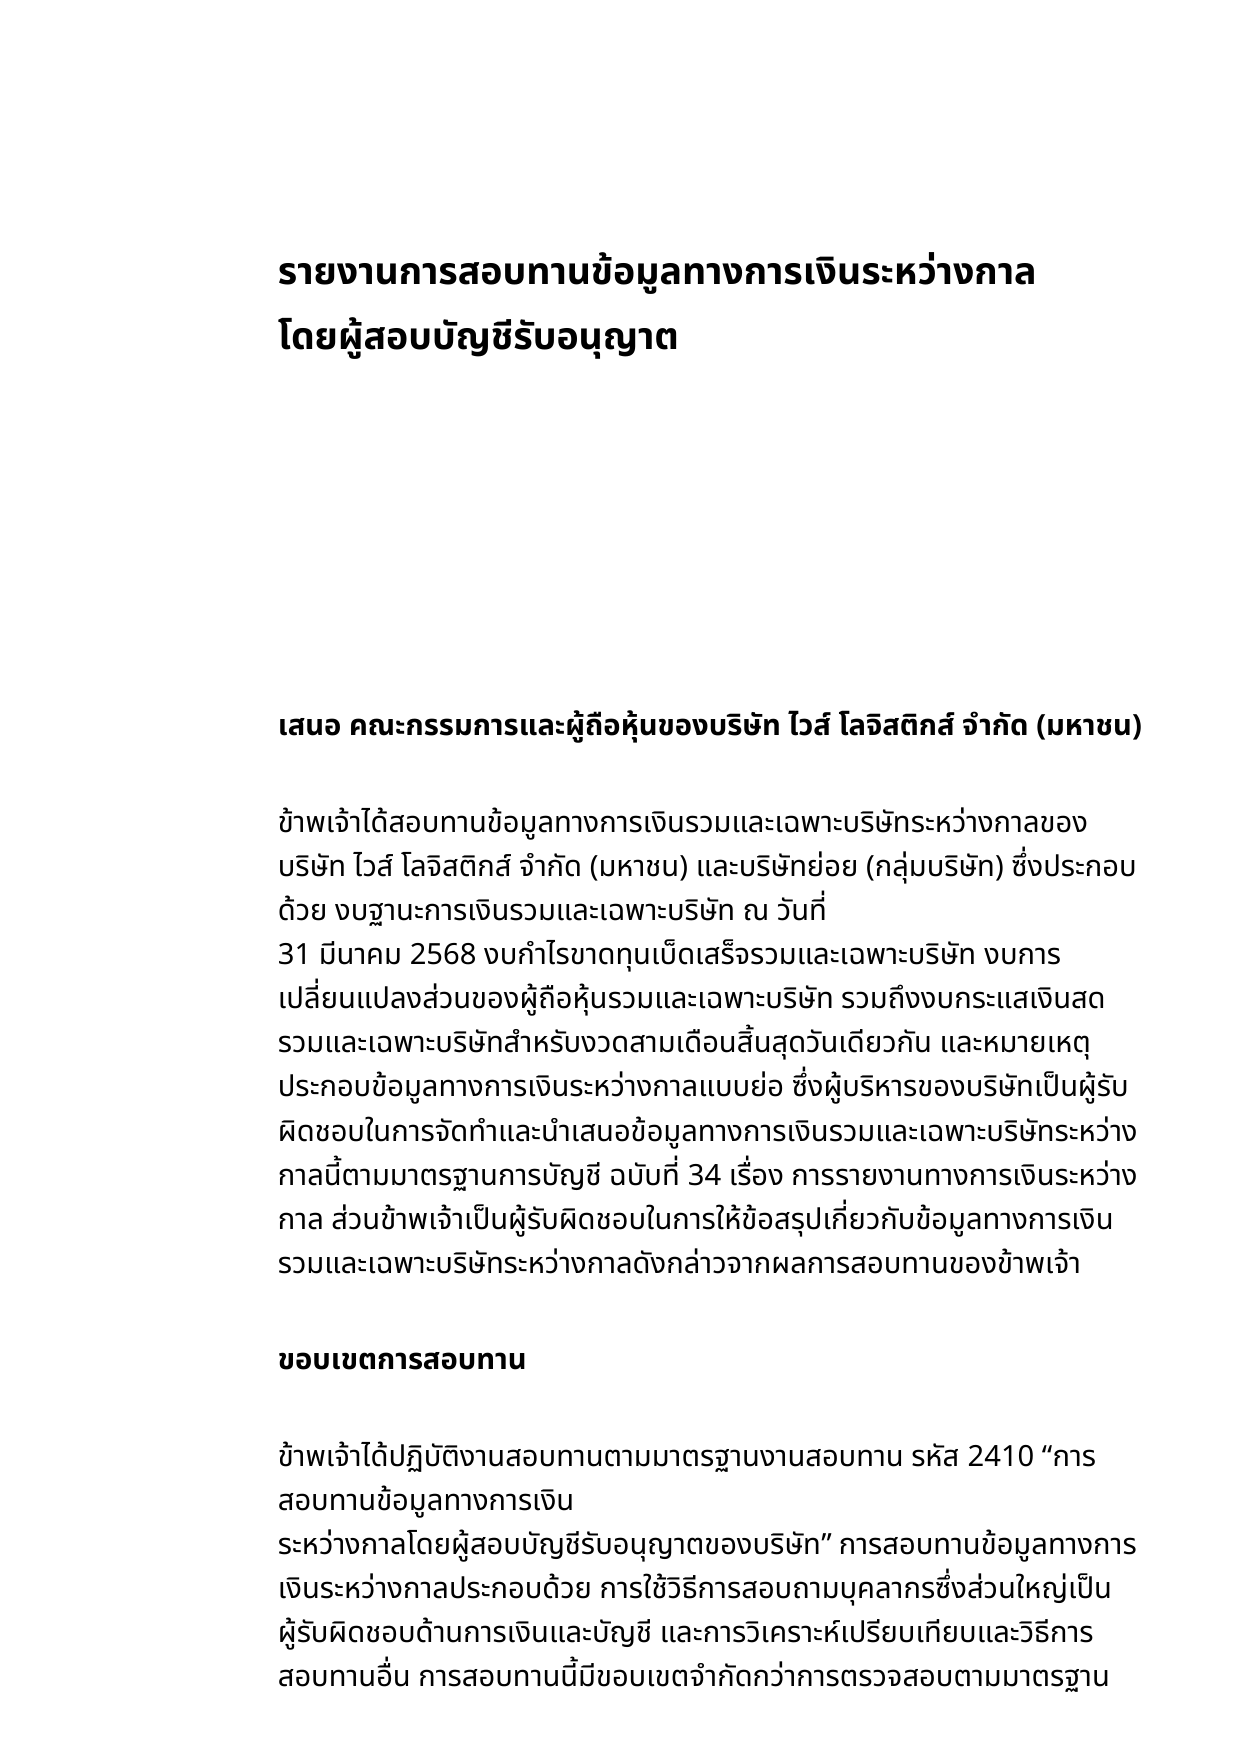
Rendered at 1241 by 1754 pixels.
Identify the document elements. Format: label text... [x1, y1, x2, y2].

text ขอบเขตการสอบทาน [278, 1339, 1145, 1383]
text เสนอ คณะกรรมการและผู้ถือหุ้นของบริษัท ไวส์ โลจิสติกส์ จำกัด (มหาชน) [278, 705, 1145, 749]
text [278, 1435, 1145, 1699]
text ข้าพเจ้าได้สอบทานข้อมูลทางการเงินรวมและเฉพาะบริษัทระหว่างกาลของบริษัท ไวส์ โลจิสติกส์ จำกัด (มหาชน) และบริษัทย่อย (กลุ่มบริษัท) ซึ่งประกอบด้วย งบฐานะการเงินรวมและเฉพาะบริษัท ณ วันที่ 31 มีนาคม 2568 งบกำไรขาดทุนเบ็ดเสร็จรวมและเฉพาะบริษัท งบการเปลี่ยนแปลงส่วนของผู้ถือหุ้นรวมและเฉพาะบริษัท รวมถึงงบกระแสเงินสดรวมและเฉพาะบริษัทสำหรับงวดสามเดือนสิ้นสุดวันเดียวกัน และหมายเหตุประกอบข้อมูลทางการเงินระหว่างกาลแบบย่อ ซึ่งผู้บริหารของบริษัทเป็นผู้รับผิดชอบในการจัดทำและนำเสนอข้อมูลทางการเงินรวมและเฉพาะบริษัทระหว่างกาลนี้ตามมาตรฐานการบัญชี ฉบับที่ 34 เรื่อง การรายงานทางการเงินระหว่างกาล ส่วนข้าพเจ้าเป็นผู้รับผิดชอบในการให้ข้อสรุปเกี่ยวกับข้อมูลทางการเงินรวมและเฉพาะบริษัทระหว่างกาลดังกล่าวจากผลการสอบทานของข้าพเจ้า [278, 801, 1145, 1286]
